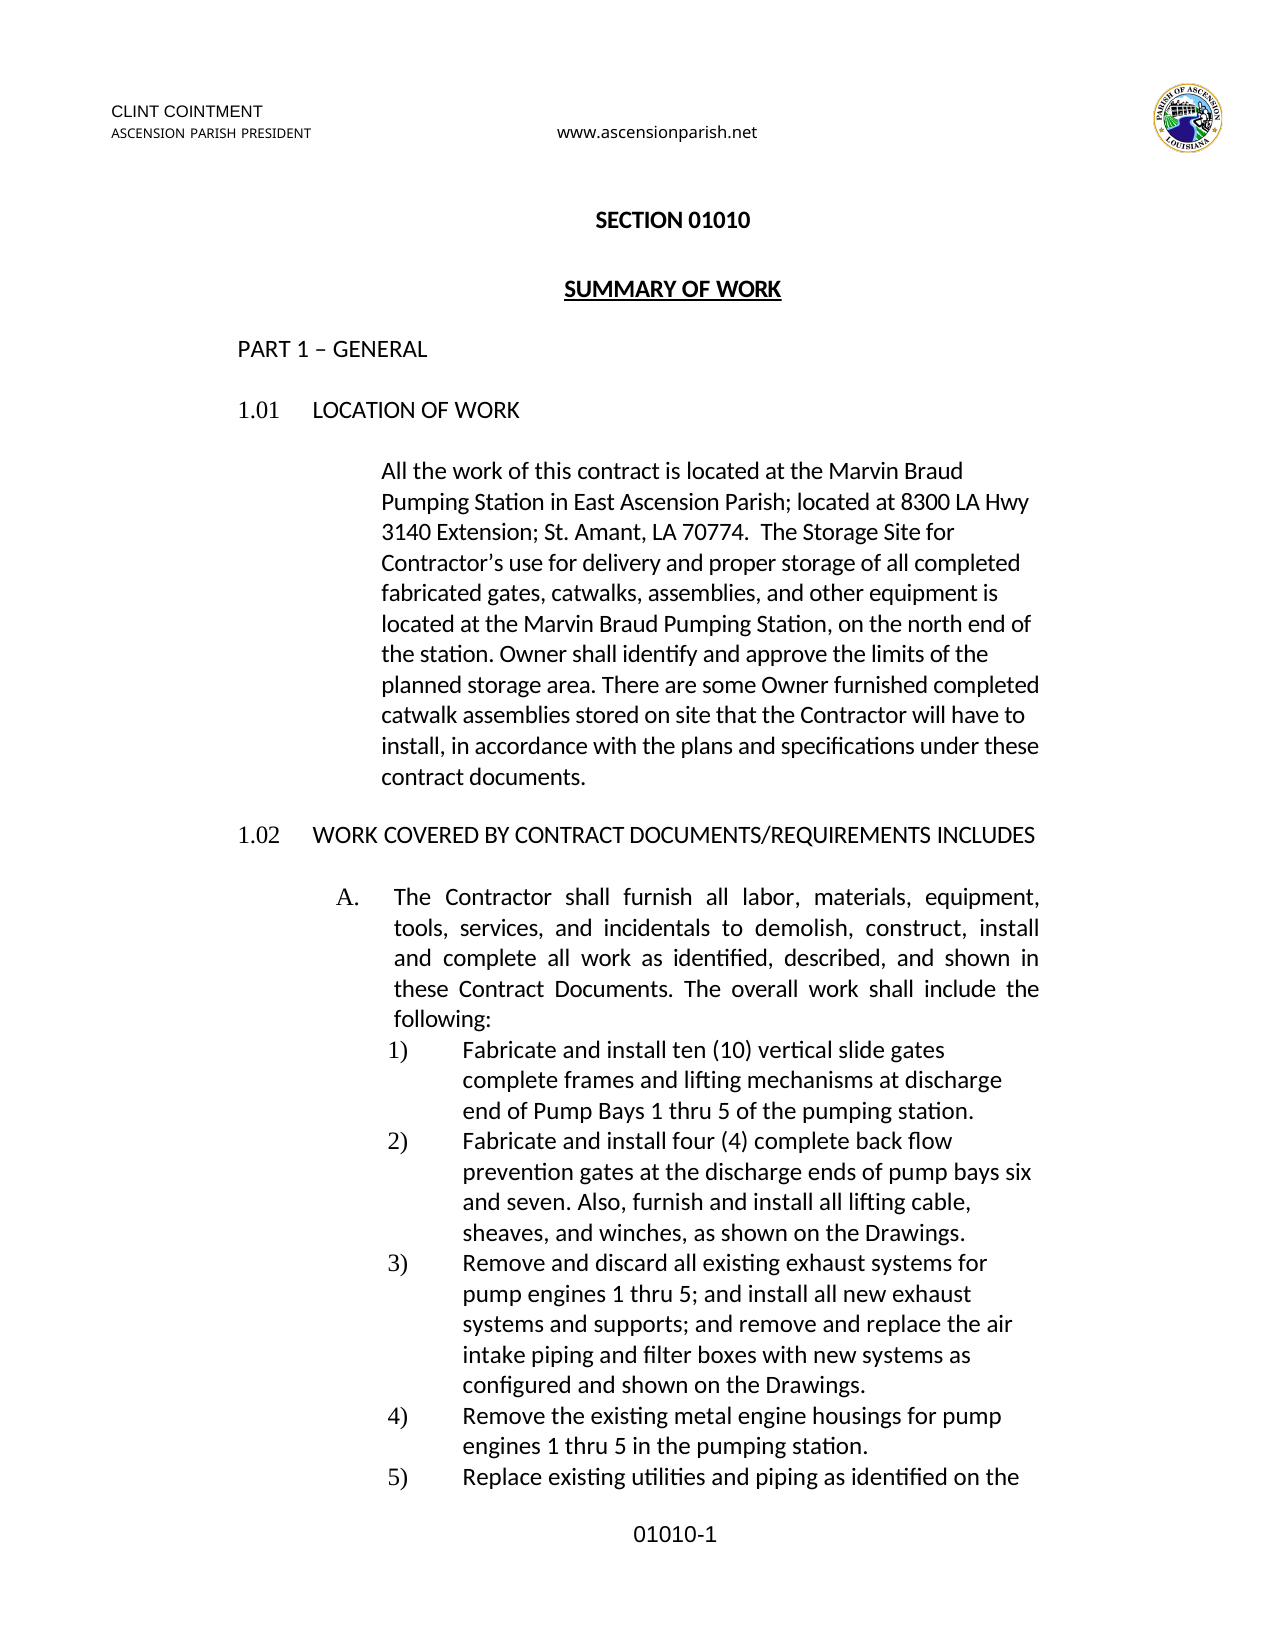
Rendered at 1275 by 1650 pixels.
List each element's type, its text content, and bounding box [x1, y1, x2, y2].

text PART 1 – GENERAL [237, 334, 1125, 363]
list Replace existing utilities and piping as identified on the Drawings and install new utilities as described on the Drawings and Specifications. [387, 1461, 1040, 1492]
subtitle WORK COVERED BY CONTRACT DOCUMENTS/REQUIREMENTS INCLUDES [237, 820, 1125, 850]
list Fabricate and install ten (10) vertical slide gates complete frames and lifting mechanisms at discharge end of Pump Bays 1 thru 5 of the pumping station. [387, 1034, 1040, 1125]
subtitle LOCATION OF WORK [237, 394, 1125, 424]
text SECTION 01010 [225, 204, 1121, 234]
picture [1153, 83, 1223, 153]
list Remove the existing metal engine housings for pump engines 1 thru 5 in the pumping station. [387, 1400, 1040, 1461]
list The Contractor shall furnish all labor, materials, equipment, tools, services, and incidentals to demolish, construct, install and complete all work as identified, described, and shown in these Contract Documents. The overall work shall include the following: [336, 881, 1040, 1034]
text SUMMARY OF WORK [225, 273, 1121, 303]
list Fabricate and install four (4) complete back flow prevention gates at the discharge ends of pump bays six and seven. Also, furnish and install all lifting cable, sheaves, and winches, as shown on the Drawings. [387, 1125, 1040, 1247]
text All the work of this contract is located at the Marvin Braud Pumping Station in East Ascension Parish; located at 8300 LA Hwy 3140 Extension; St. Amant, LA 70774. The Storage Site for Contractor’s use for delivery and proper storage of all completed fabricated gates, catwalks, assemblies, and other equipment is located at the Marvin Braud Pumping Station, on the north end of the station. Owner shall identify and approve the limits of the planned storage area. There are some Owner furnished completed catwalk assemblies stored on site that the Contractor will have to install, in accordance with the plans and specifications under these contract documents. [381, 455, 1042, 791]
list Remove and discard all existing exhaust systems for pump engines 1 thru 5; and install all new exhaust systems and supports; and remove and replace the air intake piping and filter boxes with new systems as configured and shown on the Drawings. [387, 1247, 1040, 1400]
